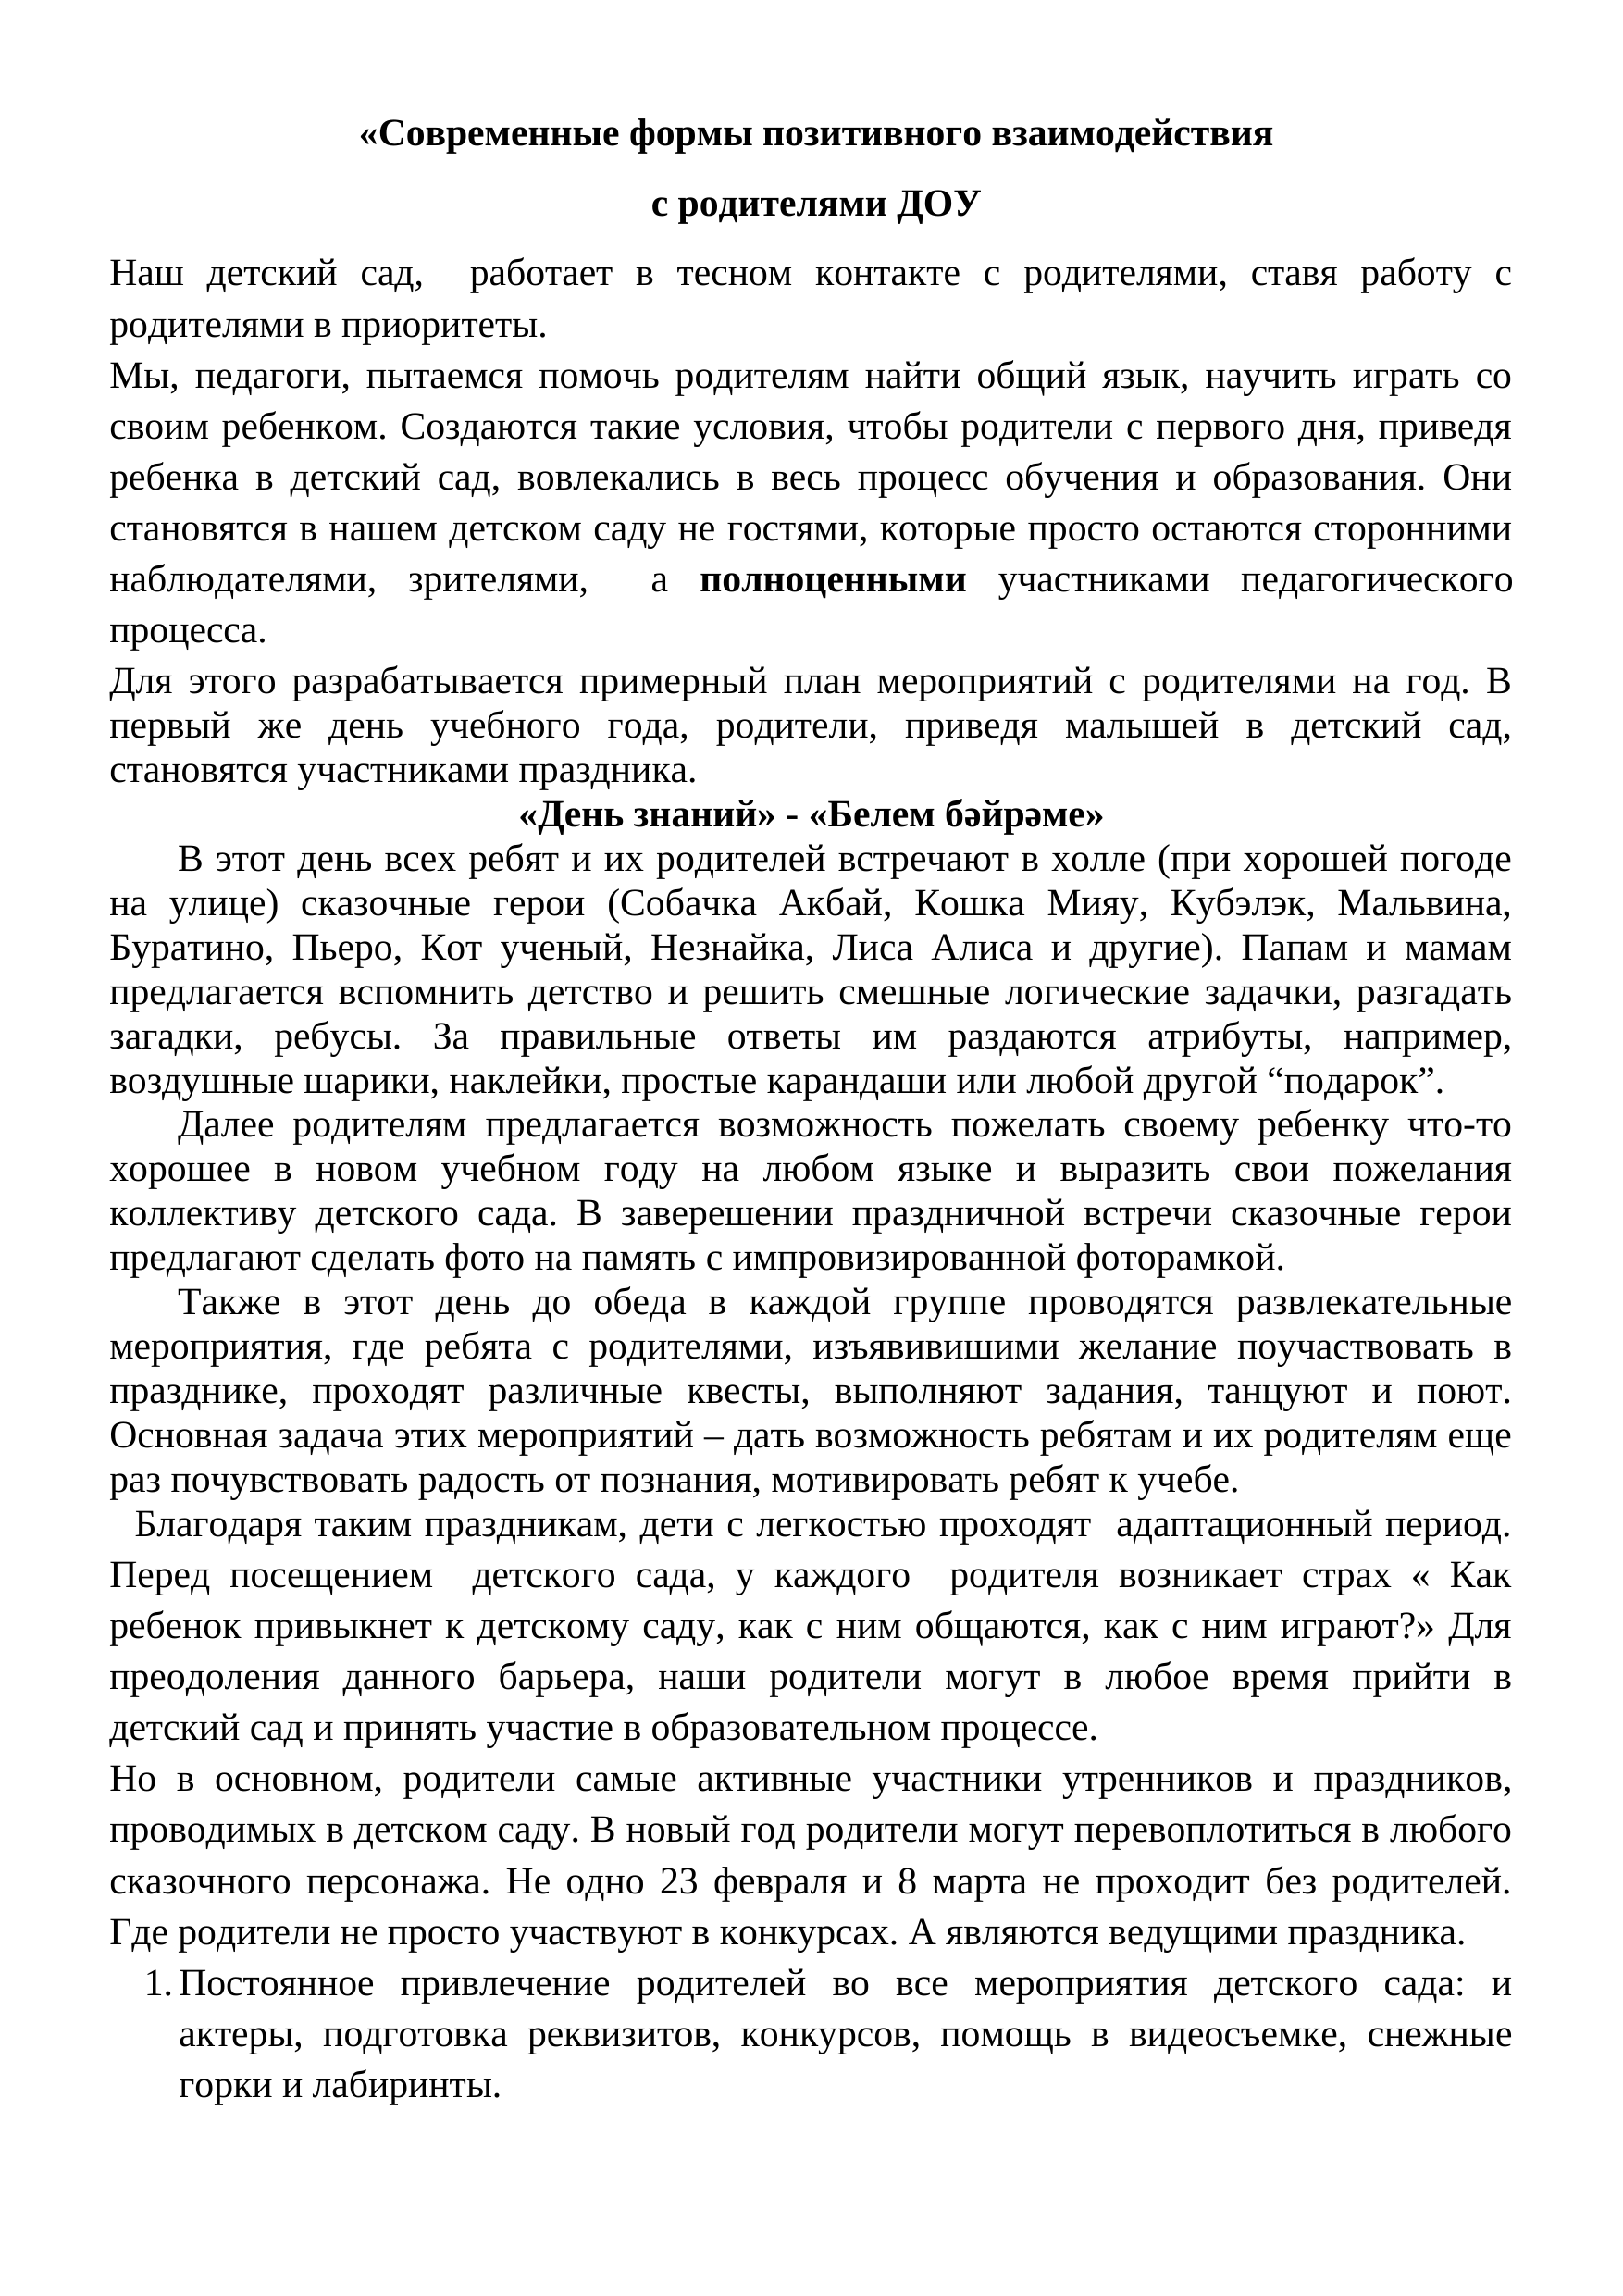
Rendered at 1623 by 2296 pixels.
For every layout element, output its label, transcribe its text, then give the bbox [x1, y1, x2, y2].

list «День знаний» - «Белем бәйрәме» [109, 790, 1514, 835]
list Для этого разрабатывается примерный план мероприятий с родителями на год. В первый же день учебного года, родители, приведя малышей в детский сад, становятся участниками праздника. [109, 658, 1514, 790]
text «Современные формы позитивного взаимодействия [109, 109, 1514, 154]
list Далее родителям предлагается возможность пожелать своему ребенку что-то хорошее в новом учебном году на любом языке и выразить свои пожелания коллективу детского сада. В заверешении праздничной встречи сказочные герои предлагают сделать фото на память с импровизированной фоторамкой. [109, 1101, 1514, 1279]
text Мы, педагоги, пытаемся помочь родителям найти общий язык, научить играть со своим ребенком. Создаются такие условия, чтобы родители с первого дня, приведя ребенка в детский сад, вовлекались в весь процесс обучения и образования. Они становятся в нашем детском саду не гостями, которые просто остаются сторонними наблюдателями, зрителями, а полноценными участниками педагогического процесса. [109, 352, 1514, 652]
list В этот день всех ребят и их родителей встречают в холле (при хорошей погоде на улице) сказочные герои (Собачка Акбай, Кошка Мияу, Кубэлэк, Мальвина, Буратино, Пьеро, Кот ученый, Незнайка, Лиса Алиса и другие). Папам и мамам предлагается вспомнить детство и решить смешные логические задачки, разгадать загадки, ребусы. За правильные ответы им раздаются атрибуты, например, воздушные шарики, наклейки, простые карандаши или любой другой “подарок”. [109, 835, 1514, 1101]
list Также в этот день до обеда в каждой группе проводятся развлекательные мероприятия, где ребята с родителями, изъявивишими желание поучаствовать в празднике, проходят различные квесты, выполняют задания, танцуют и поют. Основная задача этих мероприятий – дать возможность ребятам и их родителям еще раз почувствовать радость от познания, мотивировать ребят к учебе. [109, 1279, 1514, 1500]
text Но в основном, родители самые активные участники утренников и праздников, проводимых в детском саду. В новый год родители могут перевоплотиться в любого сказочного персонажа. Не одно 23 февраля и 8 марта не проходит без родителей. Где родители не просто участвуют в конкурсах. А являются ведущими праздника. [109, 1756, 1514, 1953]
text с родителями ДОУ [109, 180, 1514, 224]
text Благодаря таким праздникам, дети с легкостью проходят адаптационный период. Перед посещением детского сада, у каждого родителя возникает страх « Как ребенок привыкнет к детскому саду, как с ним общаются, как с ним играют?» Для преодоления данного барьера, наши родители могут в любое время прийти в детский сад и принять участие в образовательном процессе. [109, 1500, 1514, 1748]
text Наш детский сад, работает в тесном контакте с родителями, ставя работу с родителями в приоритеты. [109, 250, 1514, 345]
list Постоянное привлечение родителей во все мероприятия детского сада: и актеры, подготовка реквизитов, конкурсов, помощь в видеосъемке, снежные горки и лабиринты. [144, 1959, 1514, 2105]
